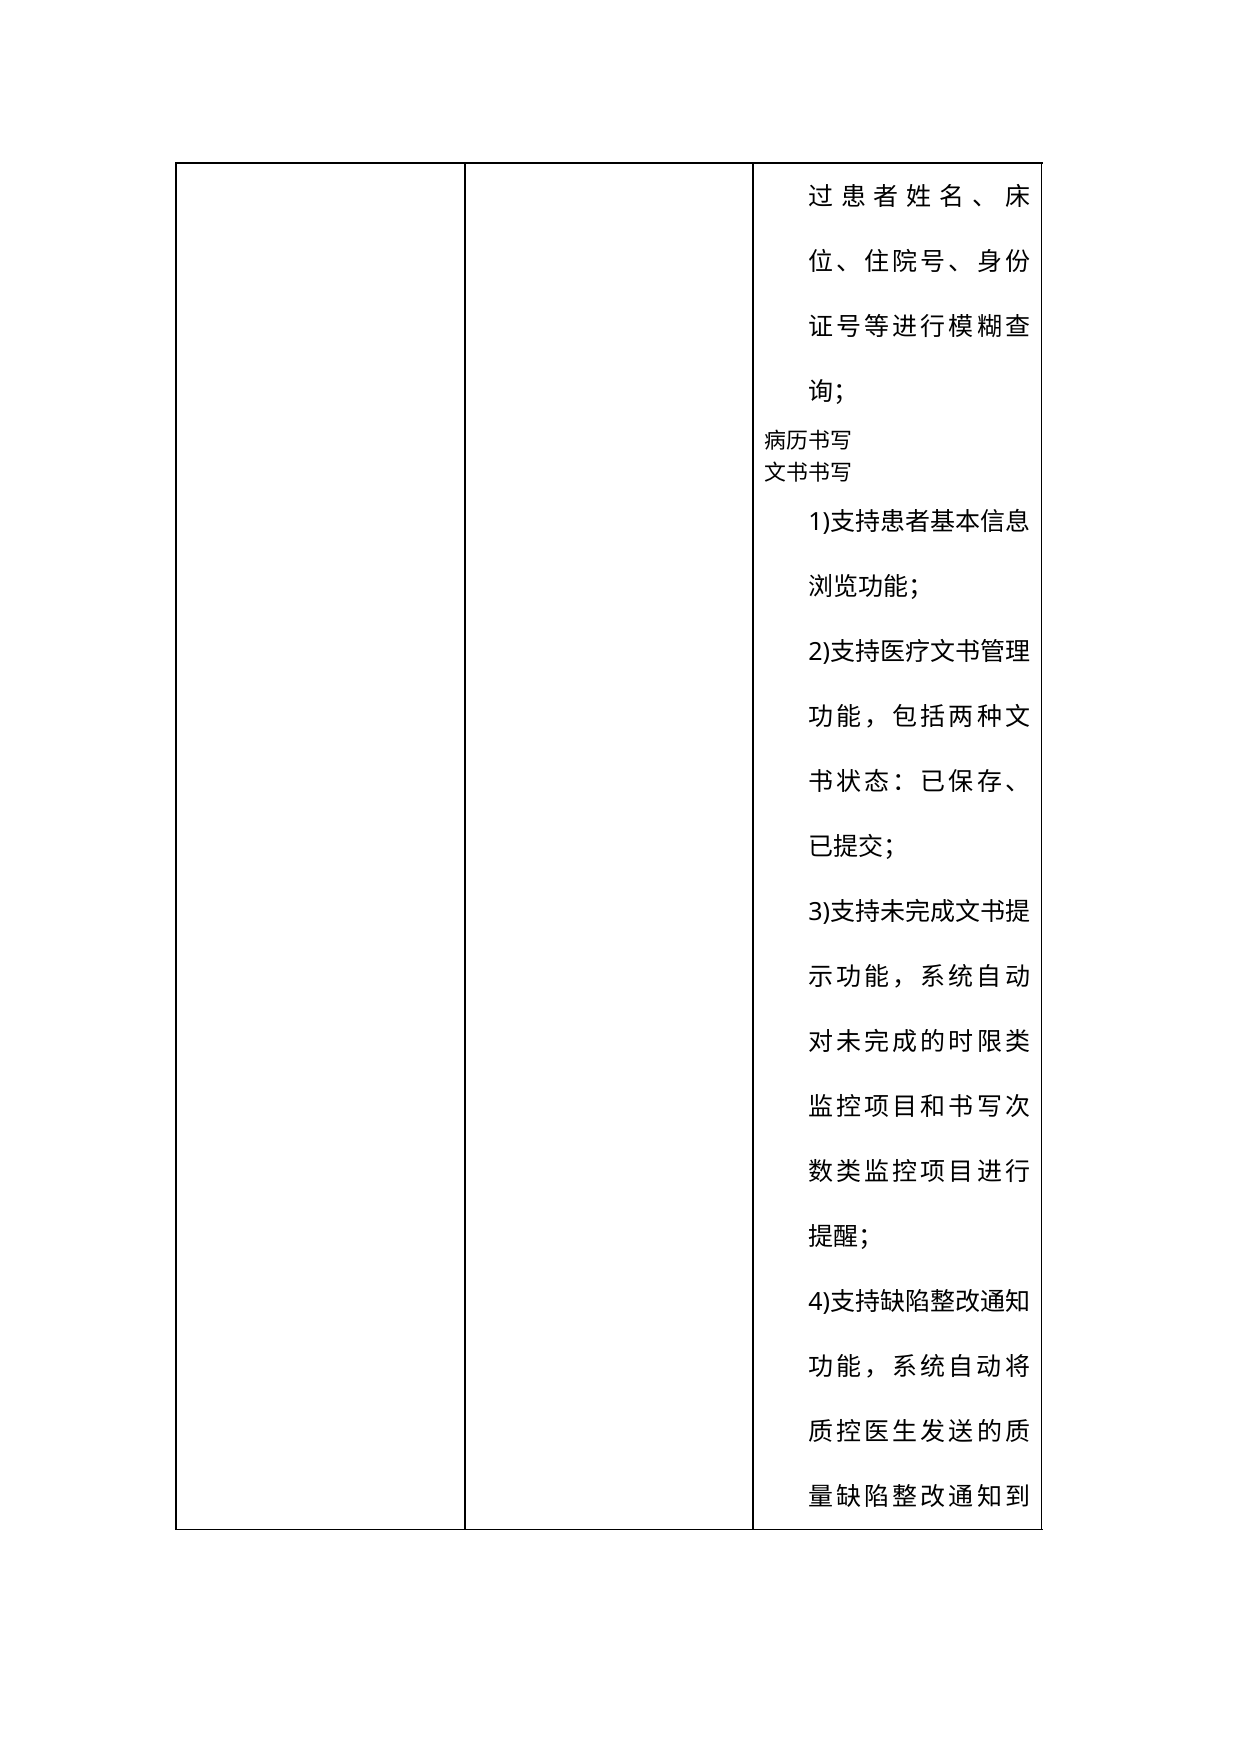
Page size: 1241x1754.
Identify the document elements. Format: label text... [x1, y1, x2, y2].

table_cell 2 [177, 164, 464, 1528]
table_cell [466, 164, 752, 1528]
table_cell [754, 164, 1041, 1528]
